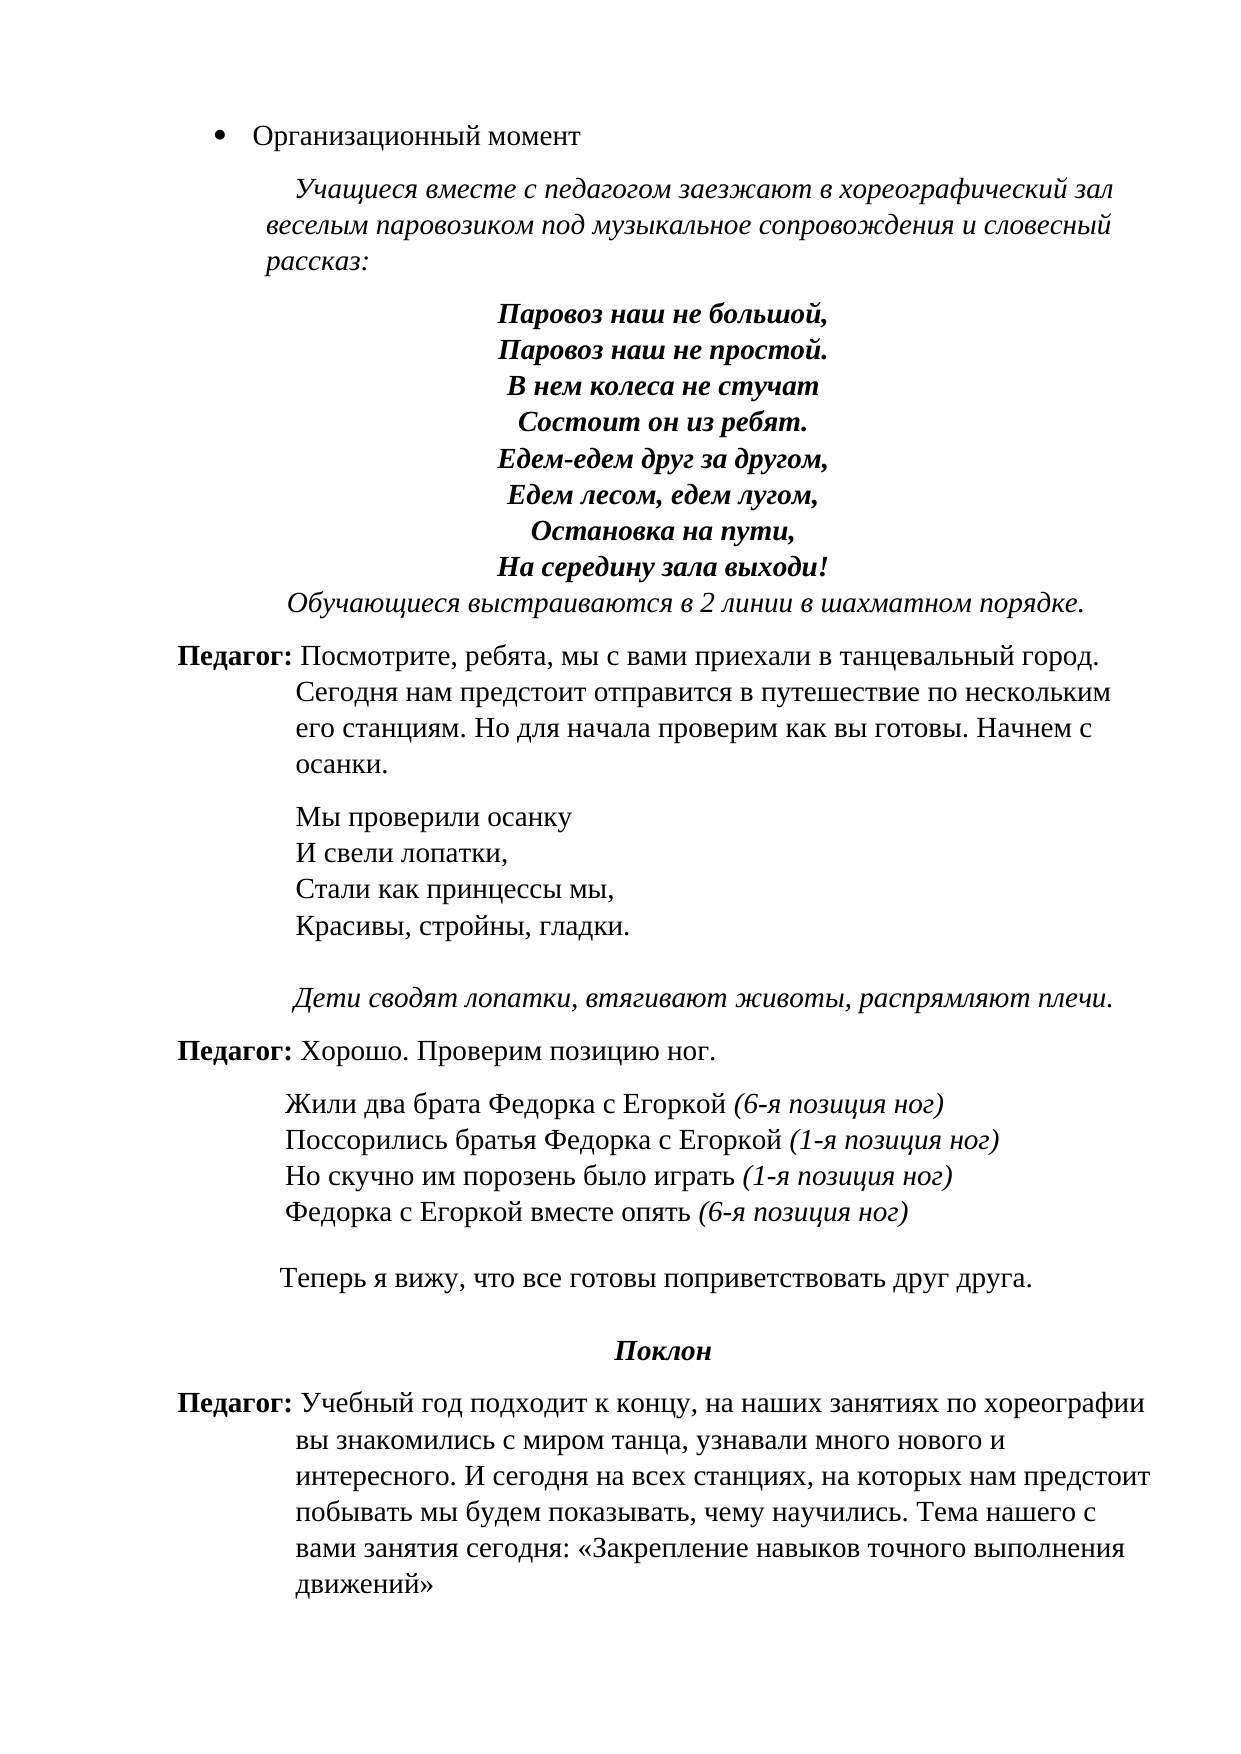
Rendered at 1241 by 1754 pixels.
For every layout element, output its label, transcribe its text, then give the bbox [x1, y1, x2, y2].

text Жили два брата Федорка с Егоркой (6-я позиция ног) [177, 1086, 1152, 1119]
text Дети сводят лопатки, втягивают животы, распрямляют плечи. [177, 980, 1152, 1014]
text Паровоз наш не большой, [177, 296, 1152, 330]
text Едем лесом, едем лугом, [177, 477, 1152, 510]
list Организационный момент [215, 118, 1152, 152]
text Учащиеся вместе с педагогом заезжают в хореографический зал веселым паровозиком под музыкальное сопровождения и словесный рассказ: [177, 171, 1152, 277]
text Теперь я вижу, что все готовы поприветствовать друг друга. [177, 1261, 1152, 1294]
text Паровоз наш не простой. [177, 332, 1152, 366]
text Педагог: Хорошо. Проверим позицию ног. [177, 1033, 1152, 1066]
text Педагог: Посмотрите, ребята, мы с вами приехали в танцевальный город. Сегодня нам предстоит отправится в путешествие по нескольким его станциям. Но для начала проверим как вы готовы. Начнем с осанки. [177, 638, 1152, 780]
text В нем колеса не стучат [177, 368, 1152, 402]
text Но скучно им порозень было играть (1-я позиция ног) [177, 1158, 1152, 1192]
text Поклон [177, 1333, 1152, 1366]
text Стали как принцессы мы, [177, 872, 1152, 905]
text Педагог: Учебный год подходит к концу, на наших занятиях по хореографии вы знакомились с миром танца, узнавали много нового и интересного. И сегодня на всех станциях, на которых нам предстоит побывать мы будем показывать, чему научились. Тема нашего с вами занятия сегодня: «Закрепление навыков точного выполнения движений» [177, 1386, 1152, 1600]
text И свели лопатки, [177, 836, 1152, 869]
text Обучающиеся выстраиваются в 2 линии в шахматном порядке. [177, 585, 1152, 619]
text Остановка на пути, [177, 513, 1152, 547]
text Красивы, стройны, гладки. [177, 908, 1152, 941]
text Федорка с Егоркой вместе опять (6-я позиция ног) [177, 1194, 1152, 1228]
text Едем-едем друг за другом, [177, 441, 1152, 474]
text Поссорились братья Федорка с Егоркой (1-я позиция ног) [177, 1122, 1152, 1155]
text Мы проверили осанку [177, 799, 1152, 833]
text Состоит он из ребят. [177, 404, 1152, 438]
text На середину зала выходи! [177, 549, 1152, 583]
